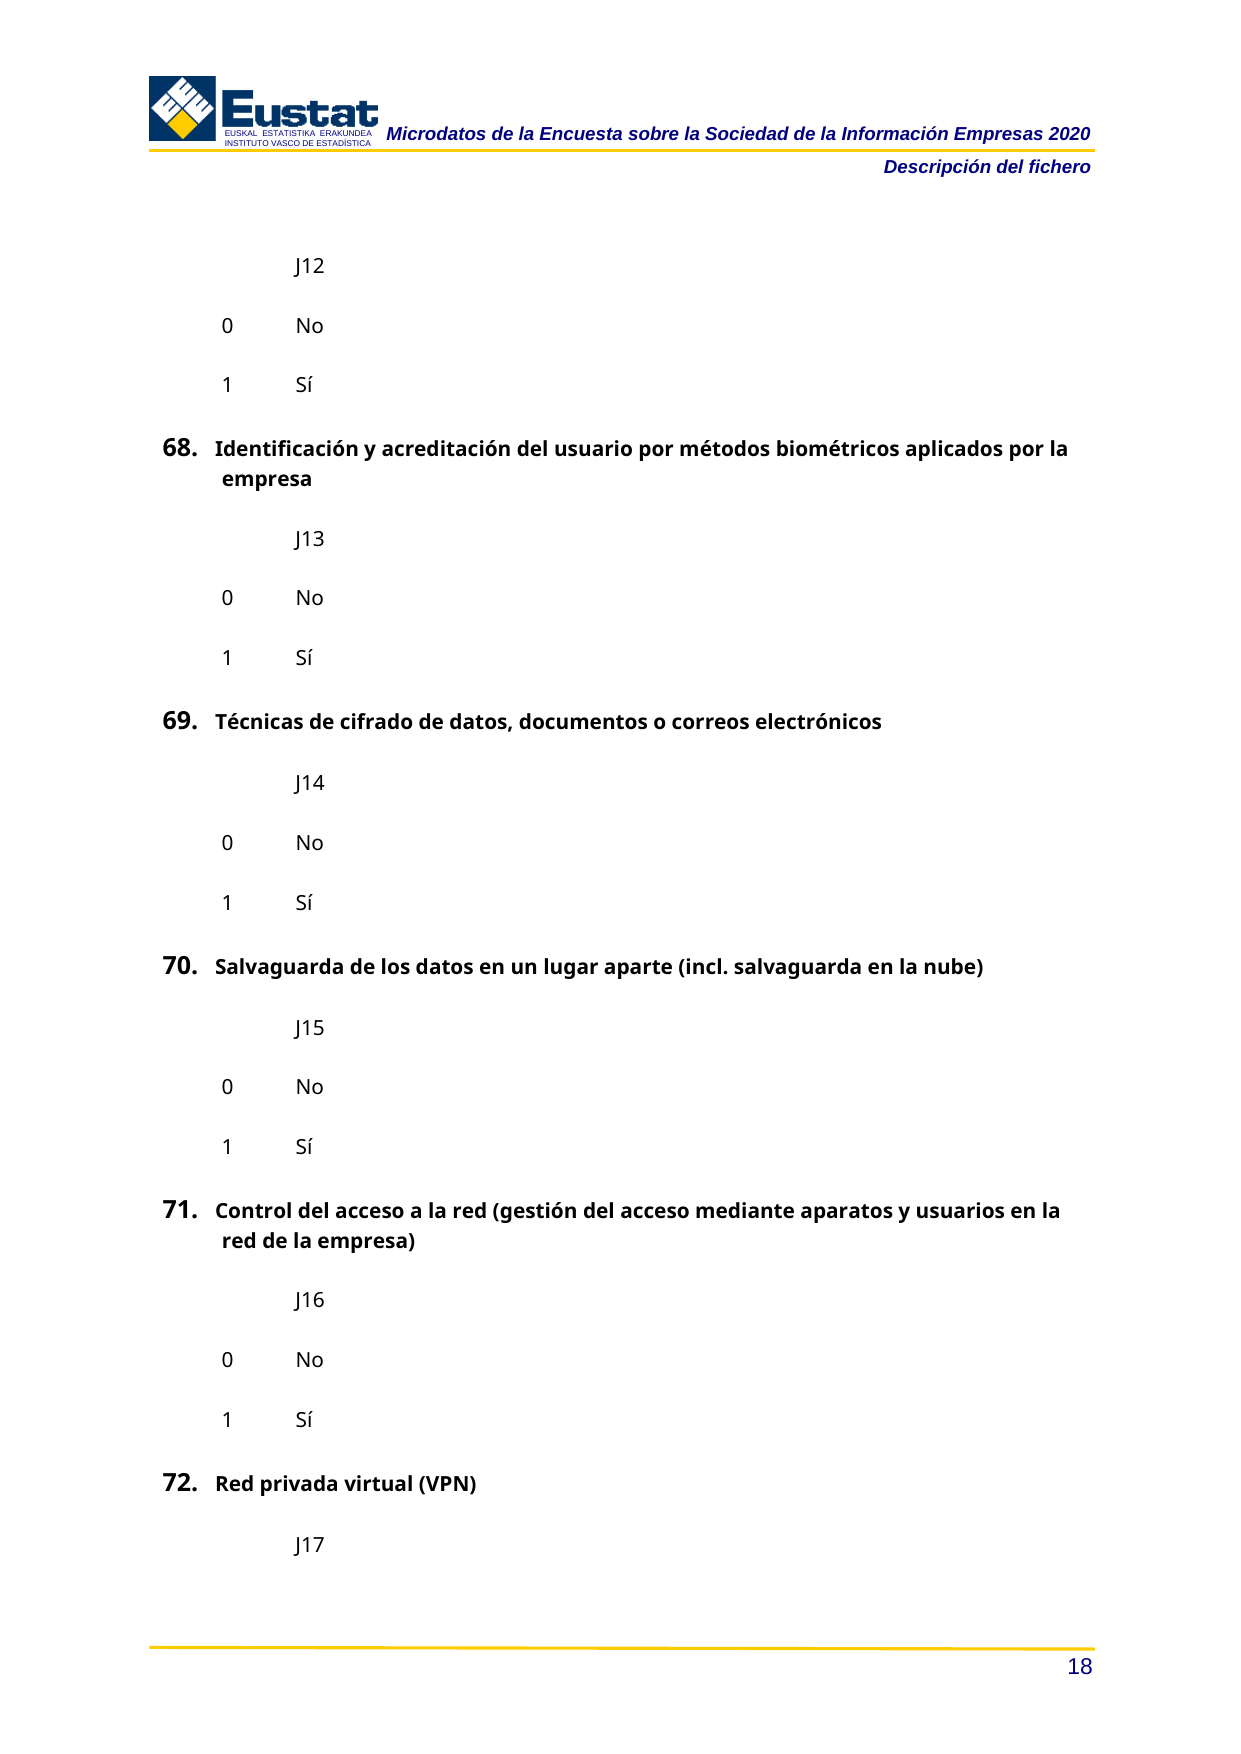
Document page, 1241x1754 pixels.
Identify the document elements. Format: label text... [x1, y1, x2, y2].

list J13 [295, 524, 1092, 552]
list J17 [295, 1530, 1092, 1558]
list 0 No [221, 583, 1092, 612]
list 1 Sí [221, 370, 1092, 399]
list 1 Sí [148, 1132, 1092, 1160]
list 1 Sí [148, 888, 1092, 916]
list Técnicas de cifrado de datos, documentos o correos electrónicos [162, 703, 1092, 737]
list 1 Sí [148, 1405, 1092, 1433]
list 0 No [221, 1072, 1092, 1101]
list Red privada virtual (VPN) [162, 1464, 1092, 1498]
list Control del acceso a la red (gestión del acceso mediante aparatos y usuarios en la red de la empresa) [162, 1192, 1092, 1254]
list 0 No [221, 1345, 1092, 1373]
list 0 No [221, 311, 1092, 339]
list J12 [295, 251, 1092, 279]
list J16 [295, 1285, 1092, 1314]
list 1 Sí [148, 643, 1092, 672]
list Identificación y acreditación del usuario por métodos biométricos aplicados por la empresa [162, 430, 1092, 493]
picture [149, 76, 378, 141]
list J14 [295, 768, 1092, 797]
list Salvaguarda de los datos en un lugar aparte (incl. salvaguarda en la nube) [162, 947, 1092, 981]
list J15 [295, 1013, 1092, 1041]
list 0 No [221, 828, 1092, 856]
